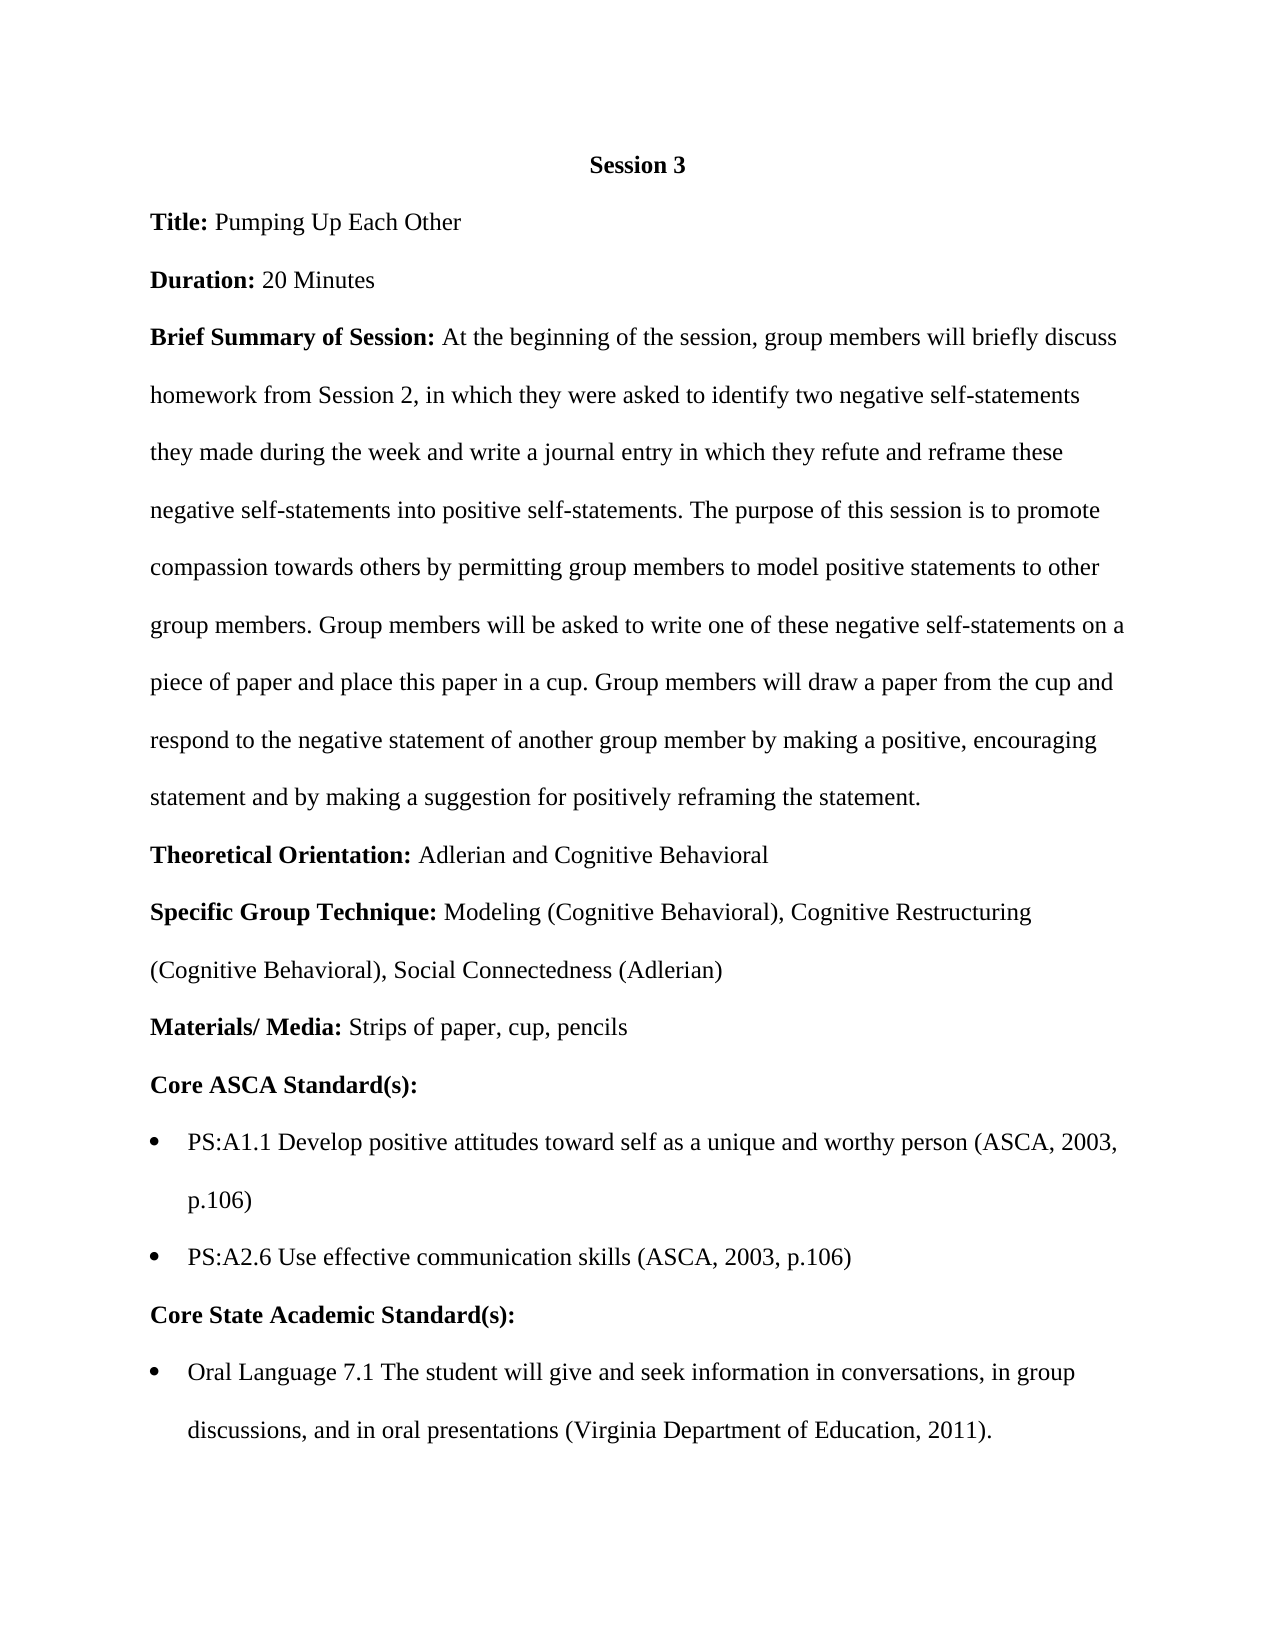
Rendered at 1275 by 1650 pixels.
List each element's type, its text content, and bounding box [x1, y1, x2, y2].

text Materials/ Media: Strips of paper, cup, pencils [150, 1012, 1125, 1041]
list PS:A2.6 Use effective communication skills (ASCA, 2003, p.106) [150, 1242, 1125, 1271]
list PS:A1.1 Develop positive attitudes toward self as a unique and worthy person (ASCA, 2003, p.106) [150, 1127, 1125, 1214]
text Theoretical Orientation: Adlerian and Cognitive Behavioral [150, 840, 1125, 869]
text Title: Pumping Up Each Other [150, 207, 1125, 236]
text Core State Academic Standard(s): [150, 1300, 1125, 1329]
text Session 3 [150, 150, 1125, 179]
text Specific Group Technique: Modeling (Cognitive Behavioral), Cognitive Restructuring (Cognitive Behavioral), Social Connectedness (Adlerian) [150, 897, 1125, 984]
text Brief Summary of Session: At the beginning of the session, group members will briefly discuss homework from Session 2, in which they were asked to identify two negative self-statements they made during the week and write a journal entry in which they refute and reframe these negative self-statements into positive self-statements. The purpose of this session is to promote compassion towards others by permitting group members to model positive statements to other group members. Group members will be asked to write one of these negative self-statements on a piece of paper and place this paper in a cup. Group members will draw a paper from the cup and respond to the negative statement of another group member by making a positive, encouraging statement and by making a suggestion for positively reframing the statement. [150, 322, 1125, 811]
text Core ASCA Standard(s): [150, 1070, 1125, 1099]
list Oral Language 7.1 The student will give and seek information in conversations, in group discussions, and in oral presentations (Virginia Department of Education, 2011). [150, 1357, 1125, 1444]
text Duration: 20 Minutes [150, 265, 1125, 294]
